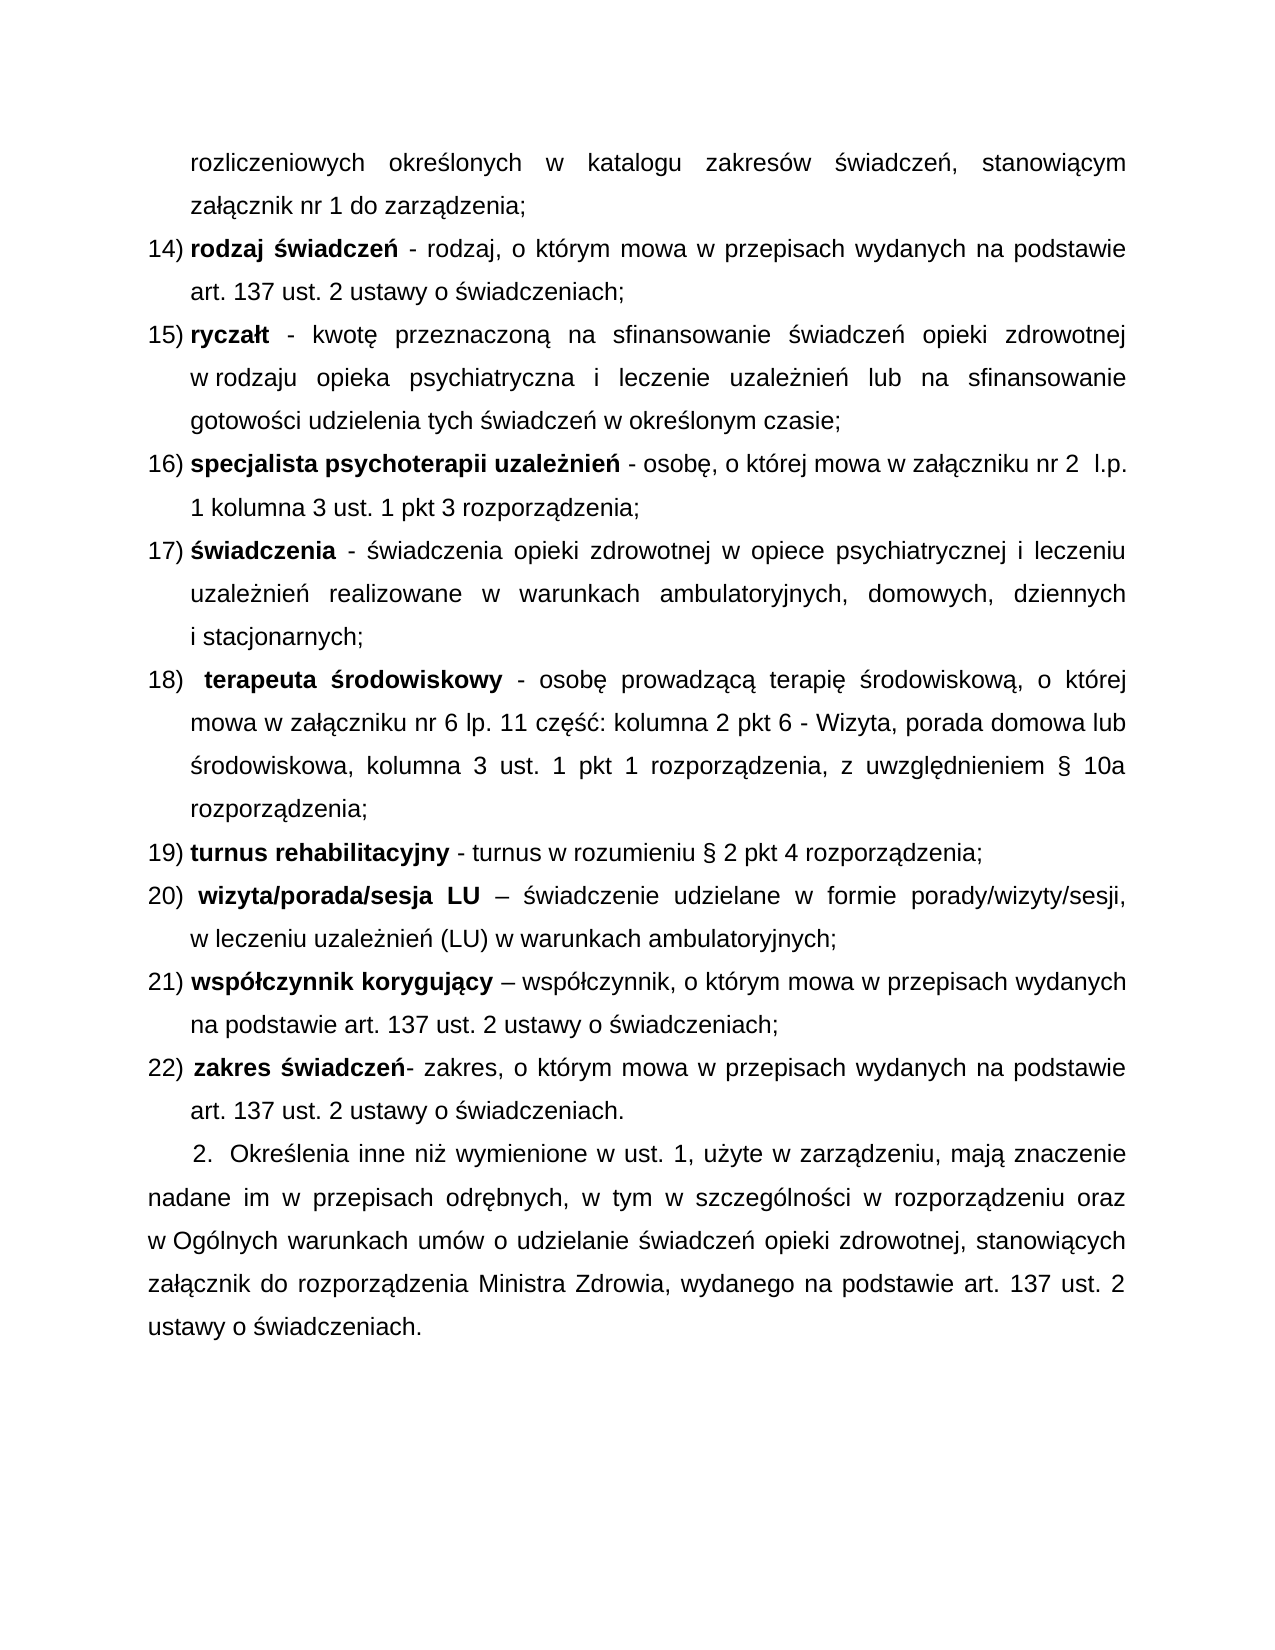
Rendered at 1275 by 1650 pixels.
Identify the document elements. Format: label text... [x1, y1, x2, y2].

text 21) współczynnik korygujący – współczynnik, o którym mowa w przepisach wydanych na podstawie art. 137 ust. 2 ustawy o świadczeniach; [148, 967, 1127, 1039]
text 22) zakres świadczeń- zakres, o którym mowa w przepisach wydanych na podstawie art. 137 ust. 2 ustawy o świadczeniach. [148, 1053, 1127, 1125]
text 16) specjalista psychoterapii uzależnień - osobę, o której mowa w załączniku nr 2 l.p. 1 kolumna 3 ust. 1 pkt 3 rozporządzenia; [148, 449, 1127, 521]
text 18) terapeuta środowiskowy - osobę prowadzącą terapię środowiskową, o której mowa w załączniku nr 6 lp. 11 część: kolumna 2 pkt 6 - Wizyta, porada domowa lub środowiskowa, kolumna 3 ust. 1 pkt 1 rozporządzenia, z uwzględnieniem § 10a rozporządzenia; [148, 665, 1127, 823]
text 20) wizyta/porada/sesja LU – świadczenie udzielane w formie porady/wizyty/sesji, w leczeniu uzależnień (LU) w warunkach ambulatoryjnych; [148, 881, 1127, 953]
text 2. Określenia inne niż wymienione w ust. 1, użyte w zarządzeniu, mają znaczenie nadane im w przepisach odrębnych, w tym w szczególności w rozporządzeniu oraz w Ogólnych warunkach umów o udzielanie świadczeń opieki zdrowotnej, stanowiących załącznik do rozporządzenia Ministra Zdrowia, wydanego na podstawie art. 137 ust. 2 ustawy o świadczeniach. [148, 1139, 1127, 1341]
text 14) rodzaj świadczeń - rodzaj, o którym mowa w przepisach wydanych na podstawie art. 137 ust. 2 ustawy o świadczeniach; [148, 234, 1127, 306]
text 17) świadczenia - świadczenia opieki zdrowotnej w opiece psychiatrycznej i leczeniu uzależnień realizowane w warunkach ambulatoryjnych, domowych, dziennych i stacjonarnych; [148, 536, 1127, 651]
text 19) turnus rehabilitacyjny - turnus w rozumieniu § 2 pkt 4 rozporządzenia; [148, 838, 1127, 866]
text 15) ryczałt - kwotę przeznaczoną na sfinansowanie świadczeń opieki zdrowotnej w rodzaju opieka psychiatryczna i leczenie uzależnień lub na sfinansowanie gotowości udzielenia tych świadczeń w określonym czasie; [148, 320, 1127, 435]
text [148, 148, 1127, 219]
